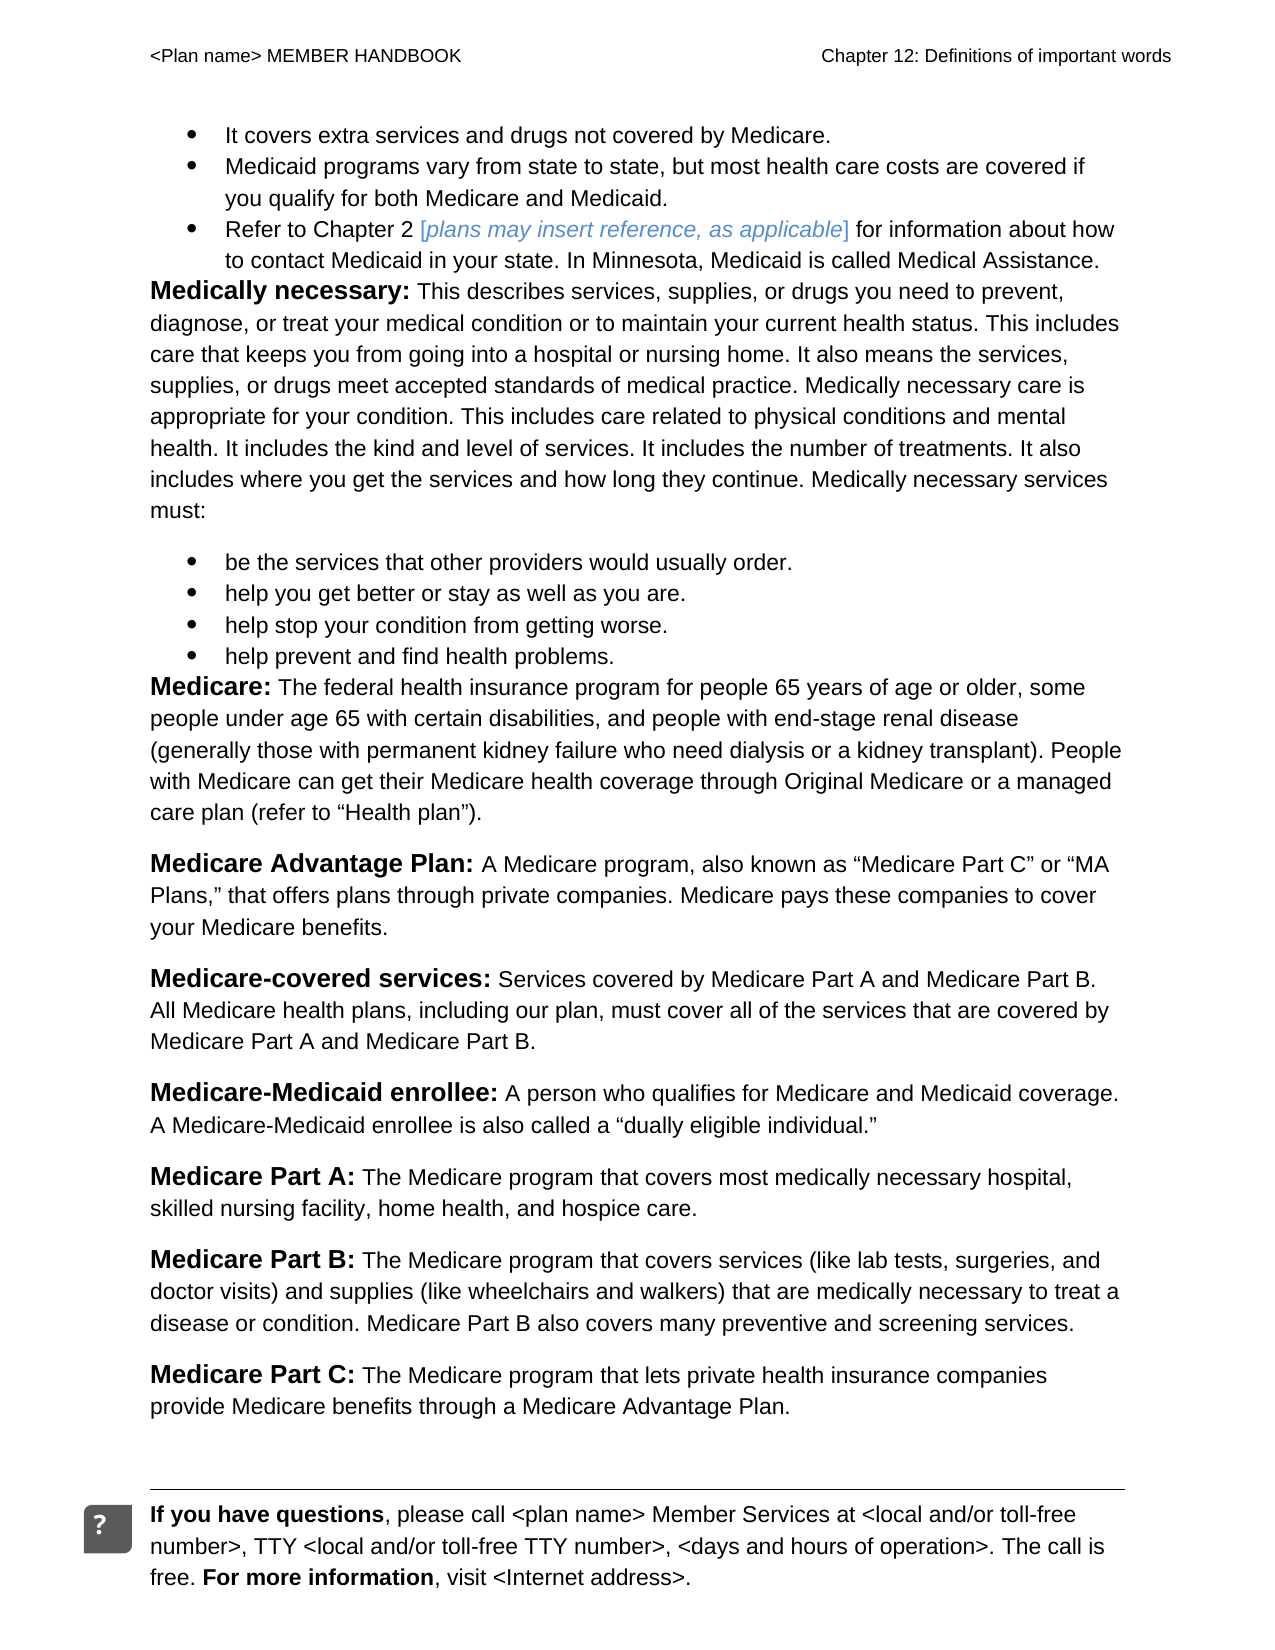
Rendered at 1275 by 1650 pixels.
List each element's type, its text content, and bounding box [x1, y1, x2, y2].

subtitle Medicare Part A: The Medicare program that covers most medically necessary hospital, skilled nursing facility, home health, and hospice care. [150, 1160, 1125, 1223]
list help prevent and find health problems. [187, 639, 1125, 671]
subtitle Medicare-covered services: Services covered by Medicare Part A and Medicare Part B. All Medicare health plans, including our plan, must cover all of the services that are covered by Medicare Part A and Medicare Part B. [150, 962, 1125, 1056]
subtitle Medicare Advantage Plan: A Medicare program, also known as “Medicare Part C” or “MA Plans,” that offers plans through private companies. Medicare pays these companies to cover your Medicare benefits. [150, 848, 1125, 941]
subtitle Medically necessary: This describes services, supplies, or drugs you need to prevent, diagnose, or treat your medical condition or to maintain your current health status. This includes care that keeps you from going into a hospital or nursing home. It also means the services, supplies, or drugs meet accepted standards of medical practice. Medically necessary care is appropriate for your condition. This includes care related to physical conditions and mental health. It includes the kind and level of services. It includes the number of treatments. It also includes where you get the services and how long they continue. Medically necessary services must: [150, 275, 1125, 525]
subtitle Medicare: The federal health insurance program for people 65 years of age or older, some people under age 65 with certain disabilities, and people with end-stage renal disease (generally those with permanent kidney failure who need dialysis or a kidney transplant). People with Medicare can get their Medicare health coverage through Original Medicare or a managed care plan (refer to “Health plan”). [150, 671, 1125, 827]
subtitle Medicare Part B: The Medicare program that covers services (like lab tests, surgeries, and doctor visits) and supplies (like wheelchairs and walkers) that are medically necessary to treat a disease or condition. Medicare Part B also covers many preventive and screening services. [150, 1243, 1125, 1337]
list be the services that other providers would usually order. [187, 546, 1125, 577]
subtitle Medicare Part C: The Medicare program that lets private health insurance companies provide Medicare benefits through a Medicare Advantage Plan. [150, 1358, 1125, 1421]
list Refer to Chapter 2 [plans may insert reference, as applicable] for information about how to contact Medicaid in your state. In Minnesota, Medicaid is called Medical Assistance. [187, 212, 1125, 275]
list help you get better or stay as well as you are. [187, 577, 1125, 608]
list help stop your condition from getting worse. [187, 608, 1125, 639]
list Medicaid programs vary from state to state, but most health care costs are covered if you qualify for both Medicare and Medicaid. [187, 150, 1125, 212]
subtitle Medicare-Medicaid enrollee: A person who qualifies for Medicare and Medicaid coverage. A Medicare-Medicaid enrollee is also called a “dually eligible individual.” [150, 1077, 1125, 1139]
list It covers extra services and drugs not covered by Medicare. [187, 118, 1125, 150]
